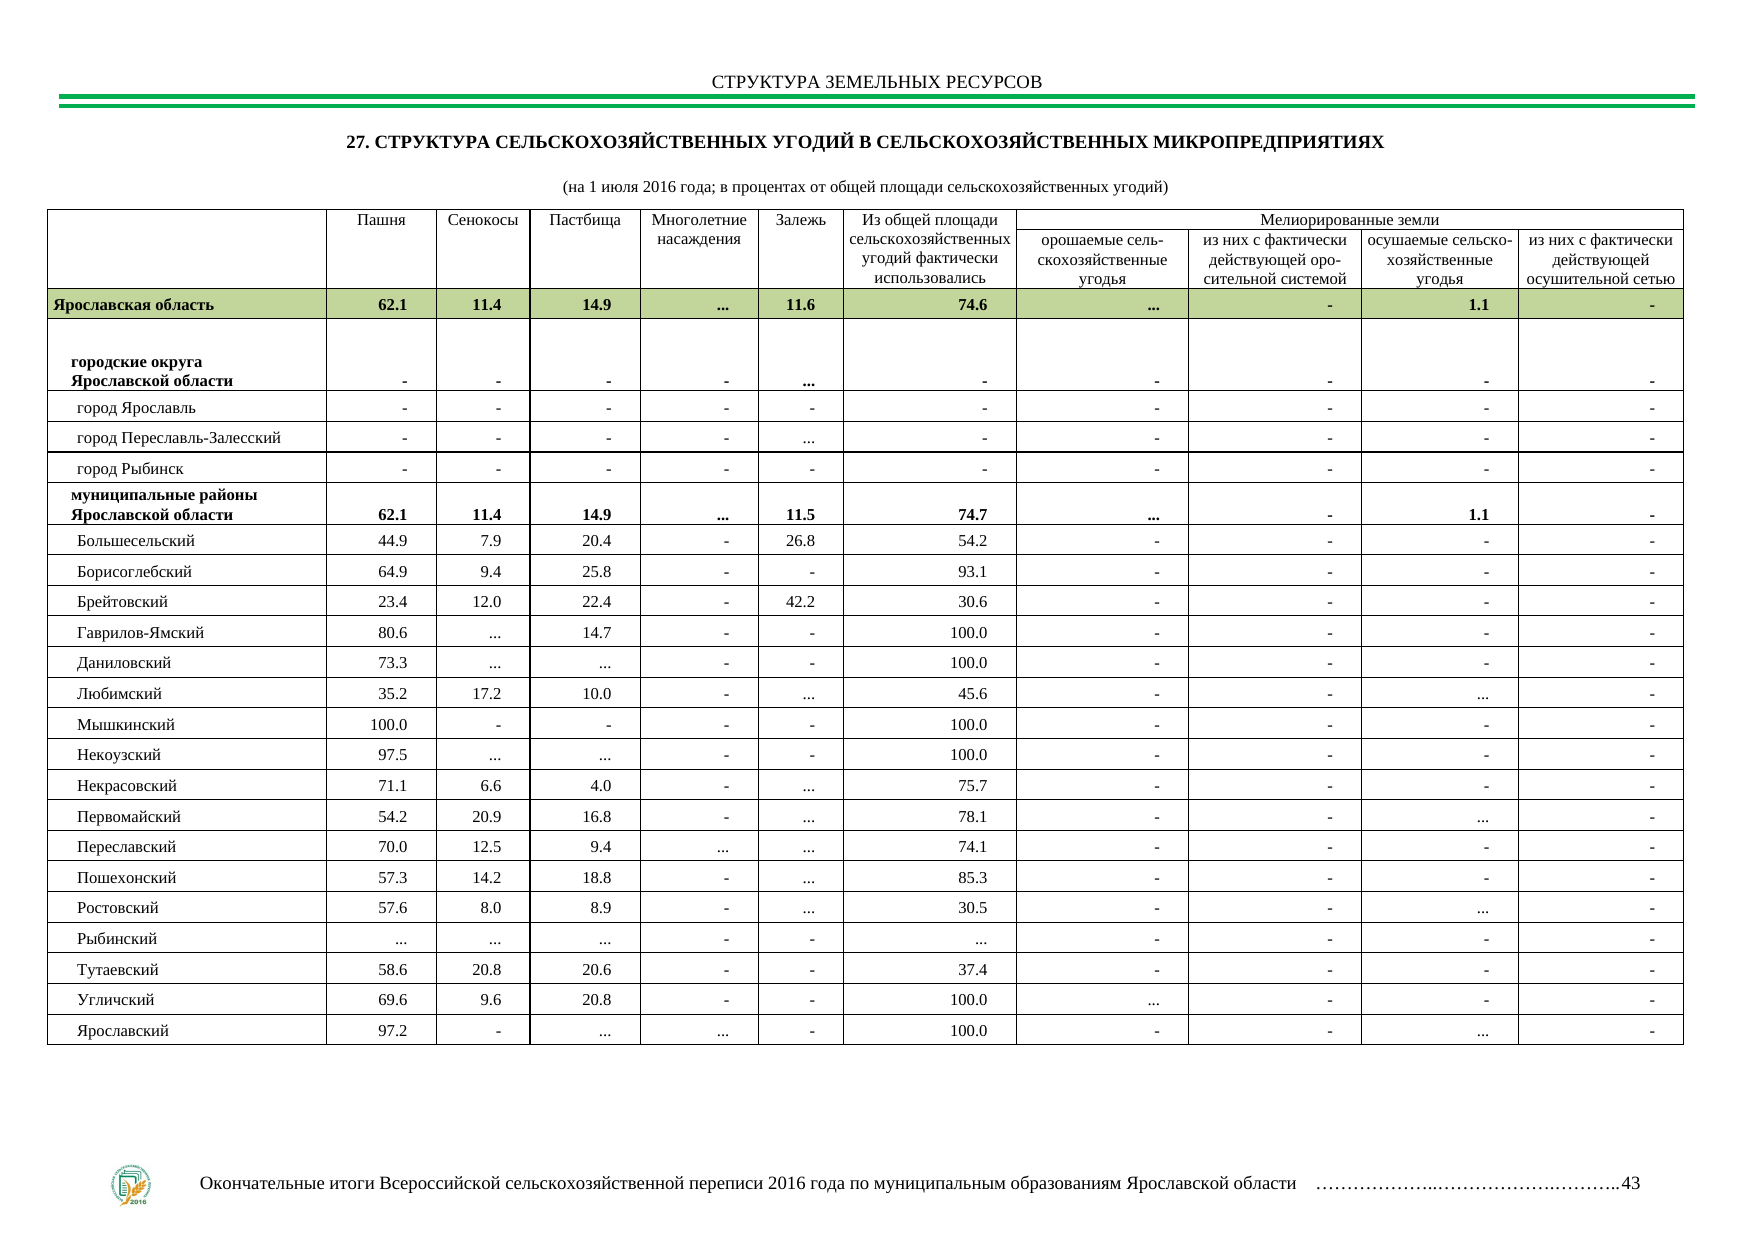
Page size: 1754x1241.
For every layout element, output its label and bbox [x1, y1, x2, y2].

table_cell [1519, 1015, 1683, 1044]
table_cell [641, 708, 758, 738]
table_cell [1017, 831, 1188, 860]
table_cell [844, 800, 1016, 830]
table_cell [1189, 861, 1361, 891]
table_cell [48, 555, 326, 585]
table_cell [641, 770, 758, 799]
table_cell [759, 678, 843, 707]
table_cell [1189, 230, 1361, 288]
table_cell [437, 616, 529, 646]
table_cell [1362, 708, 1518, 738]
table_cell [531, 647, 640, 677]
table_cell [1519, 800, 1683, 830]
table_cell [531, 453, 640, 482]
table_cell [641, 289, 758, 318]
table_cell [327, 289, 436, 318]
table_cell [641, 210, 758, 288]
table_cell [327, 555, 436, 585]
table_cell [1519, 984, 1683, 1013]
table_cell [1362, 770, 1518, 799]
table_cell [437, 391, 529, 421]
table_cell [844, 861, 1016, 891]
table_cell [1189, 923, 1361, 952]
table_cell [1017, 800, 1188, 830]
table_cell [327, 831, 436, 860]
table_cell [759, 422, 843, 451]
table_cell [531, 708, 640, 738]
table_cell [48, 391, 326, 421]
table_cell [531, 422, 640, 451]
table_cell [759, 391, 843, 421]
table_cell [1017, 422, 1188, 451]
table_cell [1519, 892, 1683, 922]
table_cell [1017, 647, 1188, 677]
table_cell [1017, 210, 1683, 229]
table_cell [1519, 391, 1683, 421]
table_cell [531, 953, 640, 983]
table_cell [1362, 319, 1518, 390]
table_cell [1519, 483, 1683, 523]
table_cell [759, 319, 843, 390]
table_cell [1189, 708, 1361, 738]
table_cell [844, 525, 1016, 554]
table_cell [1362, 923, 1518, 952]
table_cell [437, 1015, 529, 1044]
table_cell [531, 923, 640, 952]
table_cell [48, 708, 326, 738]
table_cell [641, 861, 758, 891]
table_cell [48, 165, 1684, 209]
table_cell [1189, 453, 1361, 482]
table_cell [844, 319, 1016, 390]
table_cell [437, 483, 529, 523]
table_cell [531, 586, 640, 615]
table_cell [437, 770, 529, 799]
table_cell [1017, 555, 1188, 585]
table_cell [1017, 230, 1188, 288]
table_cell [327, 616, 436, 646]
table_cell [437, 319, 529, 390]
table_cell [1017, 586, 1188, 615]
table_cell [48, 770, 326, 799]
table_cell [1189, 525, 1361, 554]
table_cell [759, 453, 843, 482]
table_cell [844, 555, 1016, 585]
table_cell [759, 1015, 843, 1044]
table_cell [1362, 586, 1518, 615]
picture [109, 1163, 153, 1207]
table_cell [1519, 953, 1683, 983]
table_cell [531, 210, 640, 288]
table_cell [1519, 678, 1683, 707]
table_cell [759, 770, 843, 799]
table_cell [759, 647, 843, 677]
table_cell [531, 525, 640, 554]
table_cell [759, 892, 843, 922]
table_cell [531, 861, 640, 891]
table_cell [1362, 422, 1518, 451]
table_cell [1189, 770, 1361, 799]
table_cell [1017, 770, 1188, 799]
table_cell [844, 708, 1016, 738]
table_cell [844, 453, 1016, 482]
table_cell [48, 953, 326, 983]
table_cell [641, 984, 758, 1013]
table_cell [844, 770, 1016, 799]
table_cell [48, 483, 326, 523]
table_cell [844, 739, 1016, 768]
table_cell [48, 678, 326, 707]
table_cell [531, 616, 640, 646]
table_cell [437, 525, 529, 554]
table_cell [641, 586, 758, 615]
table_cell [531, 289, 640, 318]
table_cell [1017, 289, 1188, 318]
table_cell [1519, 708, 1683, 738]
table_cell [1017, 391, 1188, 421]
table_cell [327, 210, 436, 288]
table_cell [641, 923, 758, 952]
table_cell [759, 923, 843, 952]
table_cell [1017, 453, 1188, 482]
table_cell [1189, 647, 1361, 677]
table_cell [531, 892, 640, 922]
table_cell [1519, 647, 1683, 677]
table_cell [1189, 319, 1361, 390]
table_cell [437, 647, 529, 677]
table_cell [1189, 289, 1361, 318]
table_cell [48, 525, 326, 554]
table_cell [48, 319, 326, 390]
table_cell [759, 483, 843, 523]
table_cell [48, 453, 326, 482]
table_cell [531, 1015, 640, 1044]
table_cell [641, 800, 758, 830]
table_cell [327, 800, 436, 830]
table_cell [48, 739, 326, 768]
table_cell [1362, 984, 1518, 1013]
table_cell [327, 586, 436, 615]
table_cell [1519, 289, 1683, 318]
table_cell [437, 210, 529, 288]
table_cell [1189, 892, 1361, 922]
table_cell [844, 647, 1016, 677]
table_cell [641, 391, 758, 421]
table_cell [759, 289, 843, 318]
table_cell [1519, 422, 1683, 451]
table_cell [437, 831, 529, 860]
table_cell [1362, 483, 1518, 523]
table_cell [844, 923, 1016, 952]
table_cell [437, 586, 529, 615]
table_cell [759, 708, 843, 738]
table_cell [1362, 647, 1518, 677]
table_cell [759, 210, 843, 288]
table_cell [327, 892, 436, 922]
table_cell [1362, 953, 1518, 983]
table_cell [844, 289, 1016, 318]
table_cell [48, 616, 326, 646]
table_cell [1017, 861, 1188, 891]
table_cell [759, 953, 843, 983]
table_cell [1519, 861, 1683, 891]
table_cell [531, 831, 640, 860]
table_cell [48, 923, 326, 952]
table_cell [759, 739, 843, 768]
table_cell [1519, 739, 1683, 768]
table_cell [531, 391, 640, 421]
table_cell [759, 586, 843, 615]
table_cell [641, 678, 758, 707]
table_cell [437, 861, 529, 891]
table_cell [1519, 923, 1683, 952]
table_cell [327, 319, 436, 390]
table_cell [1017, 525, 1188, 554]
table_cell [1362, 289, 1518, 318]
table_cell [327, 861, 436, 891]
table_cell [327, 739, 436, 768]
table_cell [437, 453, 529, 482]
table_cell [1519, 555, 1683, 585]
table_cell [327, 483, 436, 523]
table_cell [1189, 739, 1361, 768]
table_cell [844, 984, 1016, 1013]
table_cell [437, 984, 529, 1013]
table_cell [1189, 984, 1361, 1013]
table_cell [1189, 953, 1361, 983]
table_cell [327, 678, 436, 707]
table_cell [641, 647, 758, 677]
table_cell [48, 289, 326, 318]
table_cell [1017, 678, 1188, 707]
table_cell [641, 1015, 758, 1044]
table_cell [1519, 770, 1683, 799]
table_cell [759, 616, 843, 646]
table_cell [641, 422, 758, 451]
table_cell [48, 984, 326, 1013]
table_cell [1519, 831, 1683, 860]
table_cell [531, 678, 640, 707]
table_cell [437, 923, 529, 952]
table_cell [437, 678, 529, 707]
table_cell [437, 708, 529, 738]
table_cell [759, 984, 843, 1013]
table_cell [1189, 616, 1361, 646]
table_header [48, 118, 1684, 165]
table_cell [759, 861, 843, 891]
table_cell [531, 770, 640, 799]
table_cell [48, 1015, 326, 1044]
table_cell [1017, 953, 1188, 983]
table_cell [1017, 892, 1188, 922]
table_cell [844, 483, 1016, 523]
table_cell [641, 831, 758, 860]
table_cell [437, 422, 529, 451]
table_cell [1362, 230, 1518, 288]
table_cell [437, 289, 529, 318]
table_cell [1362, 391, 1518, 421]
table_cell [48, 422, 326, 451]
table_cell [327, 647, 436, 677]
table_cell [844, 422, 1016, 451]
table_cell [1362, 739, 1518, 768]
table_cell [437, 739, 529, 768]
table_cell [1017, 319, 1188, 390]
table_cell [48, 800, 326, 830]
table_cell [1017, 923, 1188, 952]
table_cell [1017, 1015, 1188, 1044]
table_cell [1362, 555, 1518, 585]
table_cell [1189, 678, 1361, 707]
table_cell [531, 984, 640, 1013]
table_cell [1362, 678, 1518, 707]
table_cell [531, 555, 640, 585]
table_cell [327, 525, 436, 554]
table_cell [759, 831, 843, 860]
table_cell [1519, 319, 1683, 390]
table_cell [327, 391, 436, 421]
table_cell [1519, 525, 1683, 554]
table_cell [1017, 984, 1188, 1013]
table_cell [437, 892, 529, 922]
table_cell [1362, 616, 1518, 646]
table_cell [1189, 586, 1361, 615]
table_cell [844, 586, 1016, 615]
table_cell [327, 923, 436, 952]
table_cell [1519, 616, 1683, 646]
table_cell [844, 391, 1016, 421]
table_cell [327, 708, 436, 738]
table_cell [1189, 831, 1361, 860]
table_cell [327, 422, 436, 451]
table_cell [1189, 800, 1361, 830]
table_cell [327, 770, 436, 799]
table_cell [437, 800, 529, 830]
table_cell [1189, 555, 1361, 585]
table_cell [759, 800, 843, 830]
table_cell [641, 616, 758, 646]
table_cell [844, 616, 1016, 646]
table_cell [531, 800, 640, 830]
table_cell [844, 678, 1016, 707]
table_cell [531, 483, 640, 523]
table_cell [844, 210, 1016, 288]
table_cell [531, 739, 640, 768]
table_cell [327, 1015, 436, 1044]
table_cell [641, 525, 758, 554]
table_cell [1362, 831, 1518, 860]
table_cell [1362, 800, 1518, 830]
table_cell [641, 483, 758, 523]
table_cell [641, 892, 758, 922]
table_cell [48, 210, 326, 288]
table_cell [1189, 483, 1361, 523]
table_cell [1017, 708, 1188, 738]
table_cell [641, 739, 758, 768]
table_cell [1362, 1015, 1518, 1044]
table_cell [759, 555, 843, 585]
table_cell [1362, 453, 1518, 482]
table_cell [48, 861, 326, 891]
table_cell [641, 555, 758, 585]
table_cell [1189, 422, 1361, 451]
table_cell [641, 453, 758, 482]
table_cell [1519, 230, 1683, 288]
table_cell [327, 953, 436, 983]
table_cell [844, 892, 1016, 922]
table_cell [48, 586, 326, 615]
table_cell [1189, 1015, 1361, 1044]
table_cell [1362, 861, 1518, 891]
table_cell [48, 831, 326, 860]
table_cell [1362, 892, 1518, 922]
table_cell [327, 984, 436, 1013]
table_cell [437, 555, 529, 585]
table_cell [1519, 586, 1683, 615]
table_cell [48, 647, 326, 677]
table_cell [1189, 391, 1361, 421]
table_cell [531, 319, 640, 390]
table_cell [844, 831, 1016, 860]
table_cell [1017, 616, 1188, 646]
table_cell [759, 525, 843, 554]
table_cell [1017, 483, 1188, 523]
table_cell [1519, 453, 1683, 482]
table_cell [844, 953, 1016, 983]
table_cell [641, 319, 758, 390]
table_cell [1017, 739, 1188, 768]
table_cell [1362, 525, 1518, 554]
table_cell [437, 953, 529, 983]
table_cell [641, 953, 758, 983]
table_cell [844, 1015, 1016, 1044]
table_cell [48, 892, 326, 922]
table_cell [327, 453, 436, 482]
